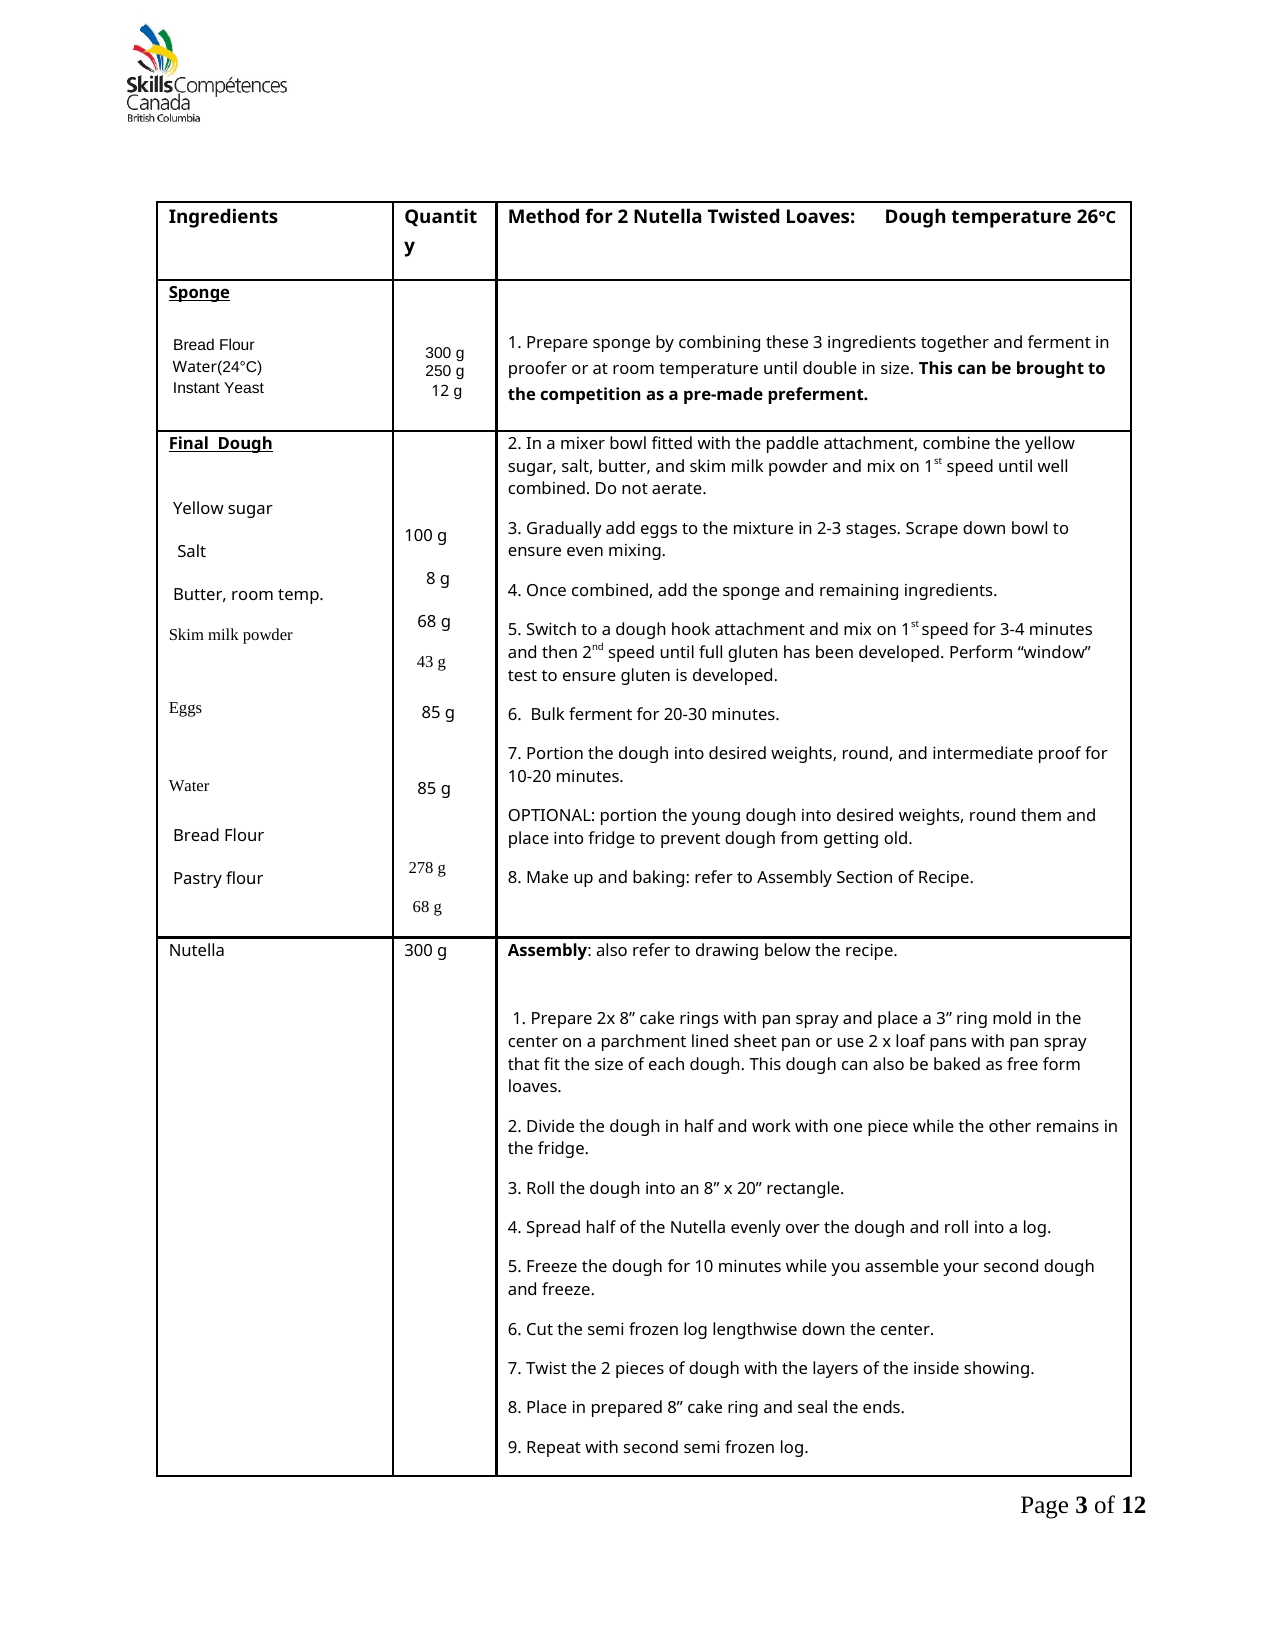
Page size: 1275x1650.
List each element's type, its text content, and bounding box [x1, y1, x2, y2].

table_cell 100 g 8 g 68 g 43 g 85 g 85 g 278 g 68 g [394, 432, 495, 936]
table_header Method for 2 Nutella Twisted Loaves: Dough temperature 26°C [498, 203, 1130, 279]
table_cell 300 g [394, 939, 495, 1474]
table_cell 300 g 250 g 12 g [394, 281, 495, 429]
table_cell Final Dough Yellow sugar Salt Butter, room temp. Skim milk powder Eggs Water Bread Flour Pastry flour [158, 432, 392, 936]
table_cell 1. Prepare sponge by combining these 3 ingredients together and ferment in proofer or at room temperature until double in size. This can be brought to the competition as a pre-made preferment. [498, 281, 1130, 429]
table_cell Sponge Bread Flour Water(24°C) Instant Yeast [158, 281, 392, 429]
table_cell 2. In a mixer bowl fitted with the paddle attachment, combine the yellow sugar, salt, butter, and skim milk powder and mix on 1st speed until well combined. Do not aerate. 3. Gradually add eggs to the mixture in 2-3 stages. Scrape down bowl to ensure even mixing. 4. Once combined, add the sponge and remaining ingredients. 5. Switch to a dough hook attachment and mix on 1st speed for 3-4 minutes and then 2nd speed until full gluten has been developed. Perform “window” test to ensure gluten is developed. 6. Bulk ferment for 20-30 minutes. 7. Portion the dough into desired weights, round, and intermediate proof for 10-20 minutes. OPTIONAL: portion the young dough into desired weights, round them and place into fridge to prevent dough from getting old. 8. Make up and baking: refer to Assembly Section of Recipe. [498, 432, 1130, 936]
picture [115, 0, 298, 163]
table_cell Nutella [158, 939, 392, 1474]
table_header Ingredients [158, 203, 392, 279]
table_header Quantity [394, 203, 495, 279]
